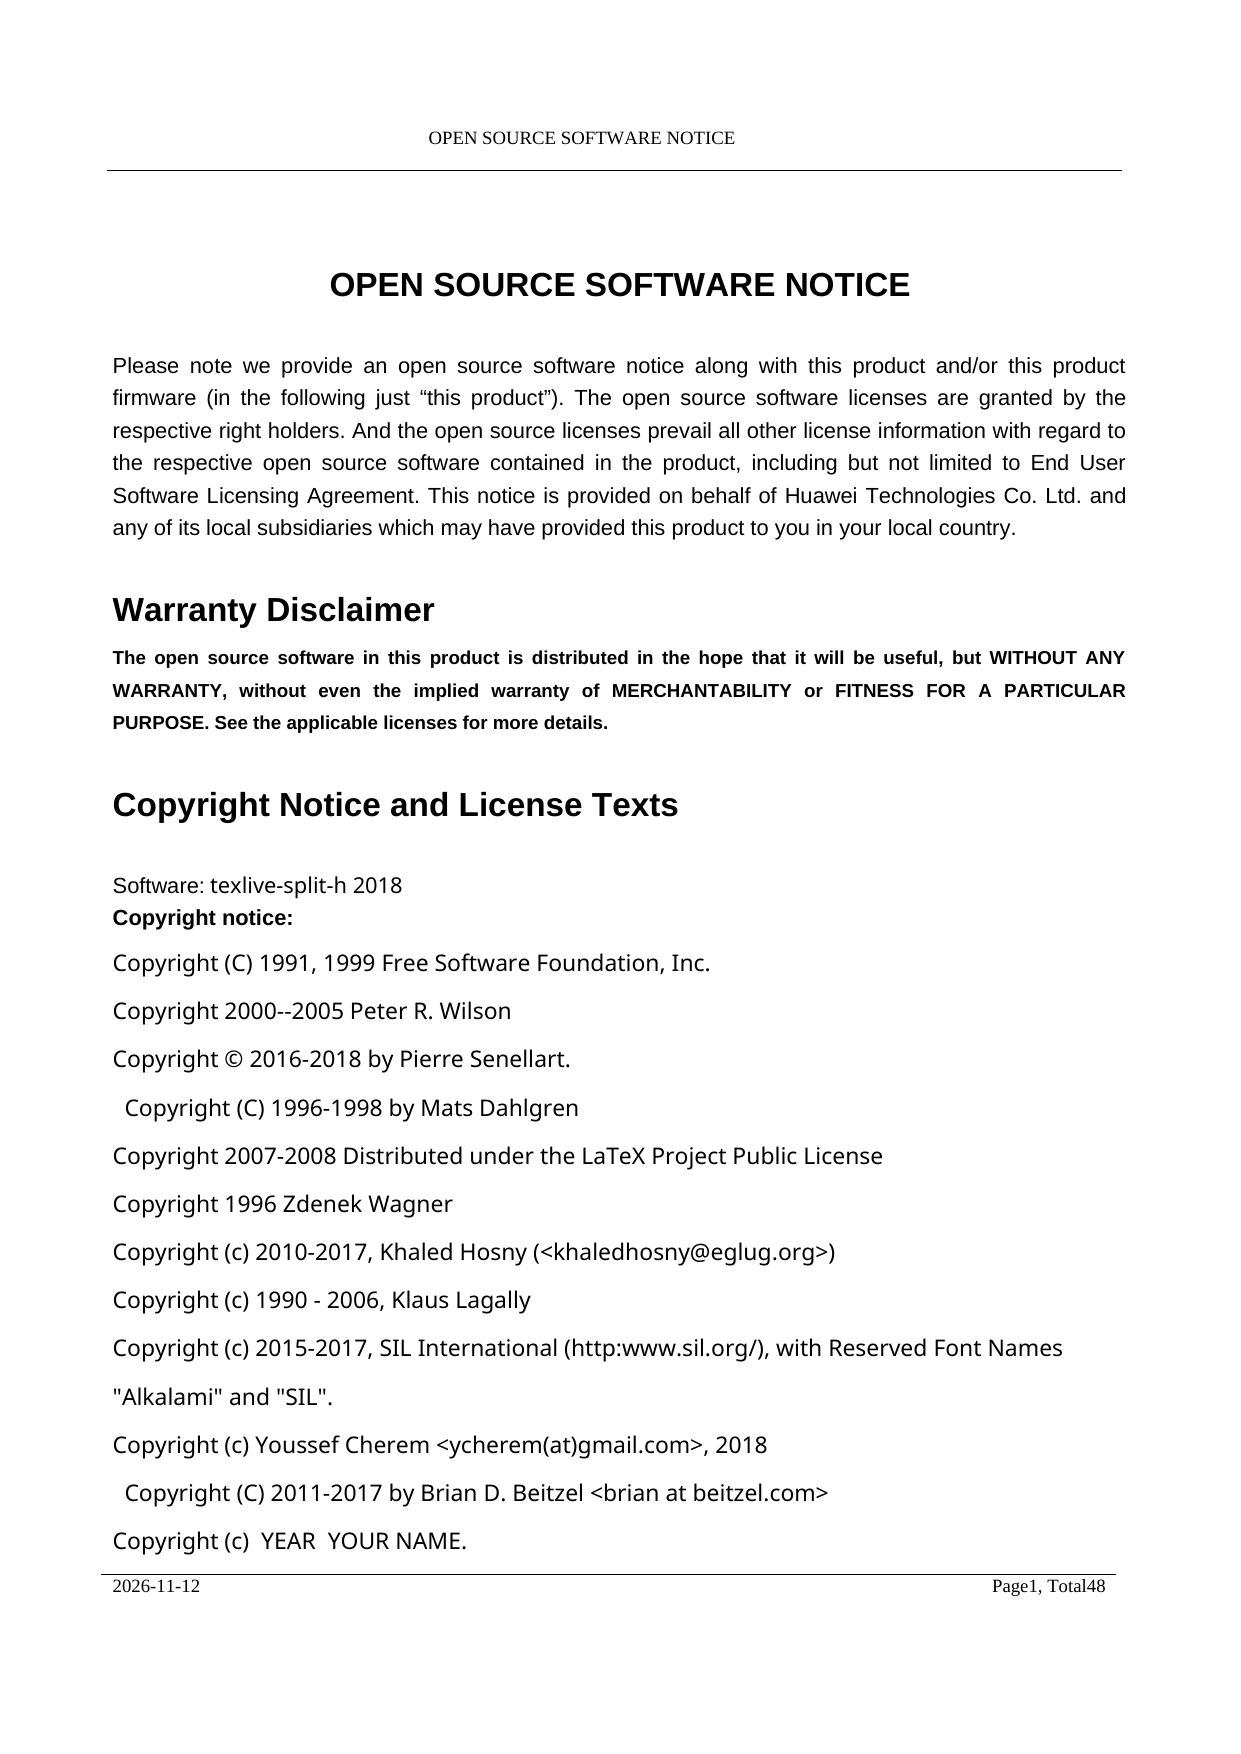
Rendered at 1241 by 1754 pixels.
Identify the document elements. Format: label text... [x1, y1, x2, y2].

text Warranty Disclaimer [112, 576, 1128, 641]
text Copyright © 2016-2018 by Pierre Senellart. [112, 1043, 1128, 1075]
text Copyright Notice and License Texts [112, 771, 1128, 836]
text Copyright (c) 2010-2017, Khaled Hosny (<khaledhosny@eglug.org>) [112, 1235, 1128, 1268]
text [112, 1477, 1128, 1509]
text Copyright 2000--2005 Peter R. Wilson [112, 995, 1128, 1027]
text Copyright notice: [112, 901, 1128, 934]
text Copyright (c) 2015-2017, SIL International (http:www.sil.org/), with Reserved Font Names "Alkalami" and "SIL". [112, 1332, 1128, 1413]
text Copyright (c) 1990 - 2006, Klaus Lagally [112, 1283, 1128, 1316]
text Copyright (c) Youssef Cherem <ycherem(at)gmail.com>, 2018 [112, 1428, 1128, 1461]
text Copyright (c) YEAR YOUR NAME. [112, 1525, 1128, 1557]
text Please note we provide an open source software notice along with this product and/or this product firmware (in the following just “this product”). The open source software licenses are granted by the respective right holders. And the open source licenses prevail all other license information with regard to the respective open source software contained in the product, including but not limited to End User Software Licensing Agreement. This notice is provided on behalf of Huawei Technologies Co. Ltd. and any of its local subsidiaries which may have provided this product to you in your local country. [112, 349, 1128, 544]
text The open source software in this product is distributed in the hope that it will be useful, but WITHOUT ANY WARRANTY, without even the implied warranty of MERCHANTABILITY or FITNESS FOR A PARTICULAR PURPOSE. See the applicable licenses for more details. [112, 641, 1128, 739]
text OPEN SOURCE SOFTWARE NOTICE [112, 251, 1128, 316]
text Copyright (C) 1991, 1999 Free Software Foundation, Inc. [112, 947, 1128, 979]
text Copyright (C) 1996-1998 by Mats Dahlgren [112, 1091, 1128, 1123]
text Copyright 1996 Zdenek Wagner [112, 1187, 1128, 1220]
text Copyright 2007-2008 Distributed under the LaTeX Project Public License [112, 1139, 1128, 1172]
text Software: texlive-split-h 2018 [112, 869, 1128, 901]
